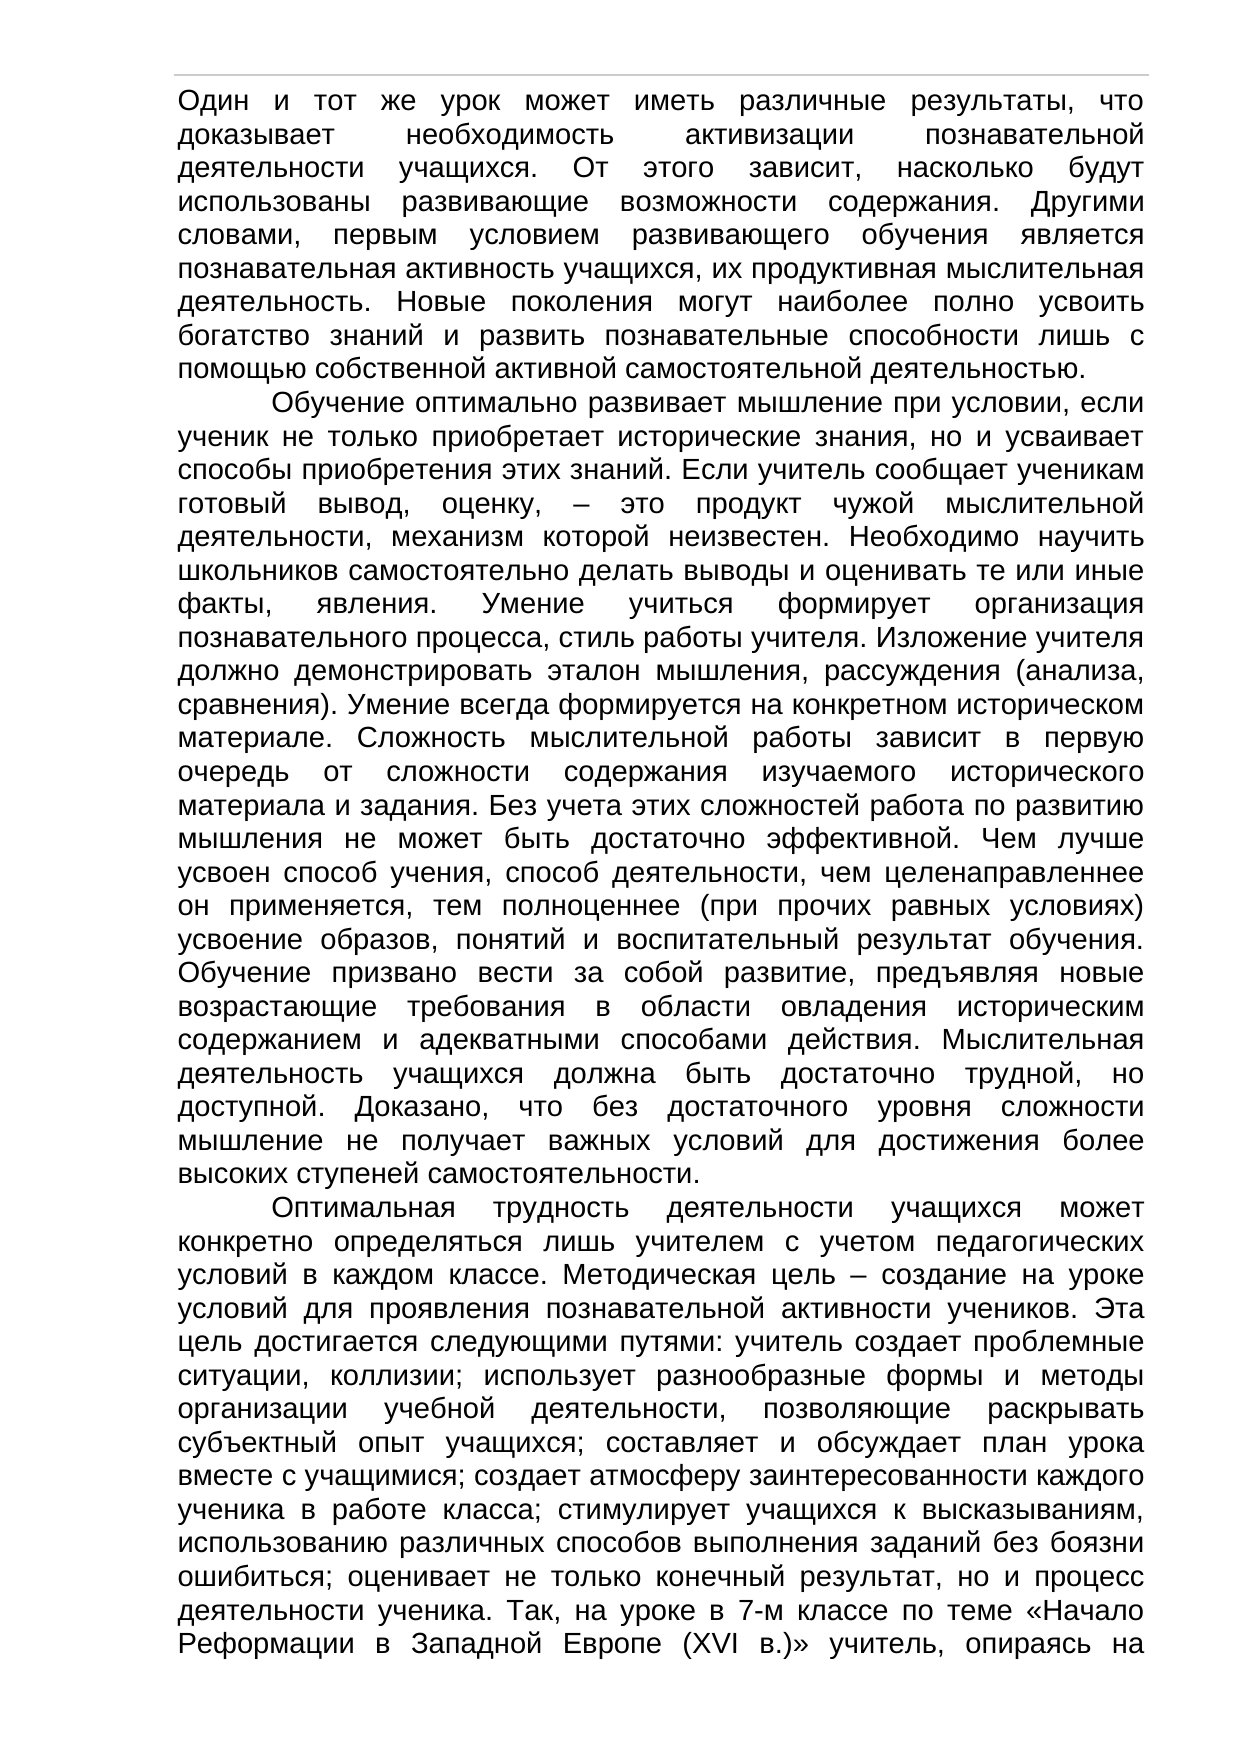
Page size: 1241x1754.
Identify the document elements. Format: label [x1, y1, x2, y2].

table_header [174, 76, 1148, 1667]
